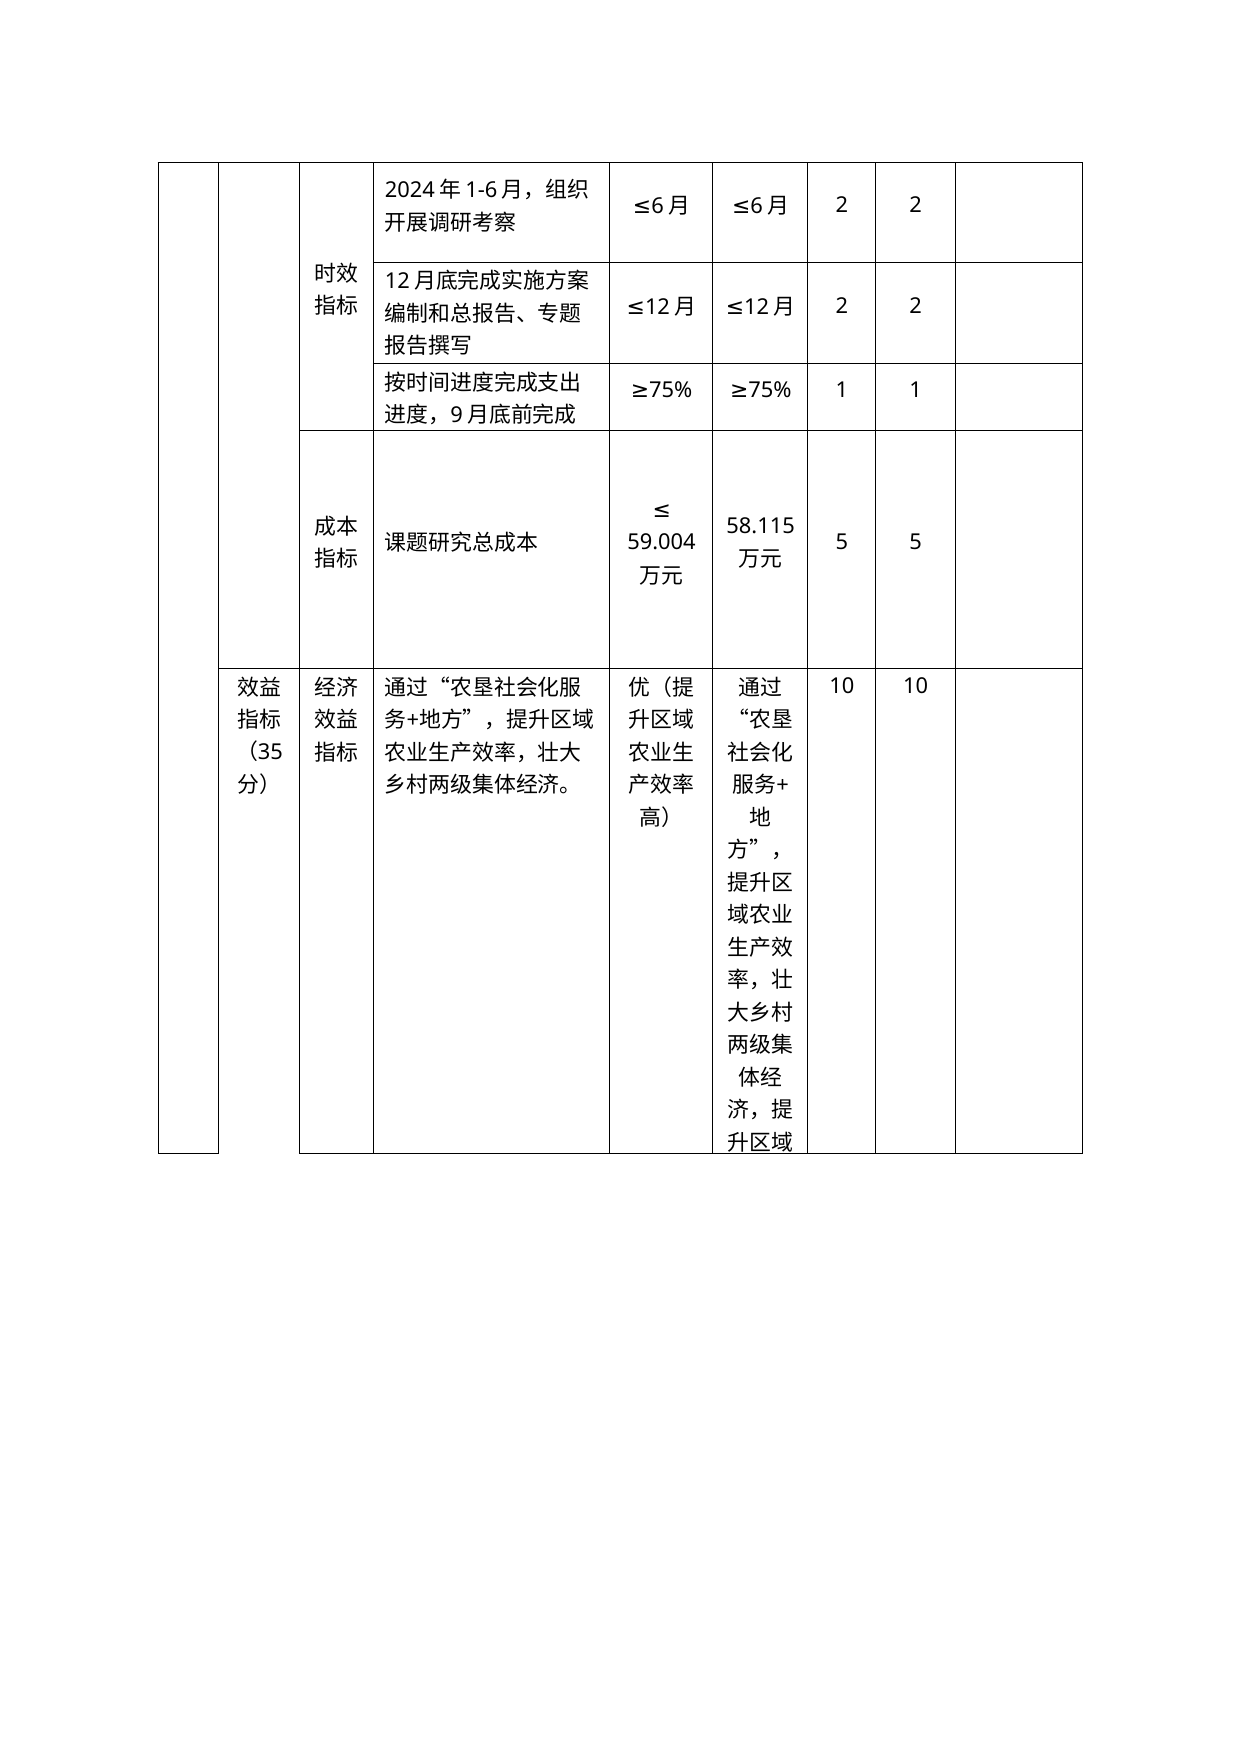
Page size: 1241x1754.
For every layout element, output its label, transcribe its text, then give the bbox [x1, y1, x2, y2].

table_cell [956, 263, 1082, 363]
table_cell 2024年1-6月，组织开展调研考察 [374, 163, 609, 262]
table_cell 2 [876, 163, 955, 262]
table_cell 2 [876, 263, 955, 363]
table_cell [956, 364, 1082, 430]
table_cell 1 [876, 364, 955, 430]
table_cell 优（提升区域农业生产效率高） [610, 669, 712, 1153]
table_cell 经济效益 指标 [300, 669, 373, 1153]
table_cell [956, 163, 1082, 262]
table_cell 58.115万元 [713, 431, 807, 668]
table_cell 时效指标 [300, 163, 373, 430]
table_cell 通过“农垦社会化服务+地方”，提升区域农业生产效率，壮大乡村两级集体经济，提升区域农业生产效率。 [713, 669, 807, 1153]
table_cell 10 [876, 669, 955, 1153]
table_cell 5 [876, 431, 955, 668]
table_cell 10 [808, 669, 875, 1153]
table_cell ≤6月 [713, 163, 807, 262]
table_cell 2 [808, 163, 875, 262]
table_cell 课题研究总成本 [374, 431, 609, 668]
table_cell [956, 431, 1082, 668]
table_cell 成本指标 [300, 431, 373, 668]
table_cell [956, 669, 1082, 1153]
table_cell ≤59.004万元 [610, 431, 712, 668]
table_cell 效益指标（35分） [219, 669, 299, 1153]
table_cell ≤12月 [713, 263, 807, 363]
table_cell ≥75% [610, 364, 712, 430]
table_cell 2 [808, 263, 875, 363]
table_cell 按时间进度完成支出进度，9月底前完成75% [374, 364, 609, 430]
table_cell 通过“农垦社会化服务+地方”，提升区域农业生产效率，壮大乡村两级集体经济。 [374, 669, 609, 1153]
table_cell 5 [808, 431, 875, 668]
table_cell 1 [808, 364, 875, 430]
table_cell ≥75% [713, 364, 807, 430]
table_cell 12月底完成实施方案编制和总报告、专题报告撰写 [374, 263, 609, 363]
table_cell ≤6月 [610, 163, 712, 262]
table_cell ≤12月 [610, 263, 712, 363]
